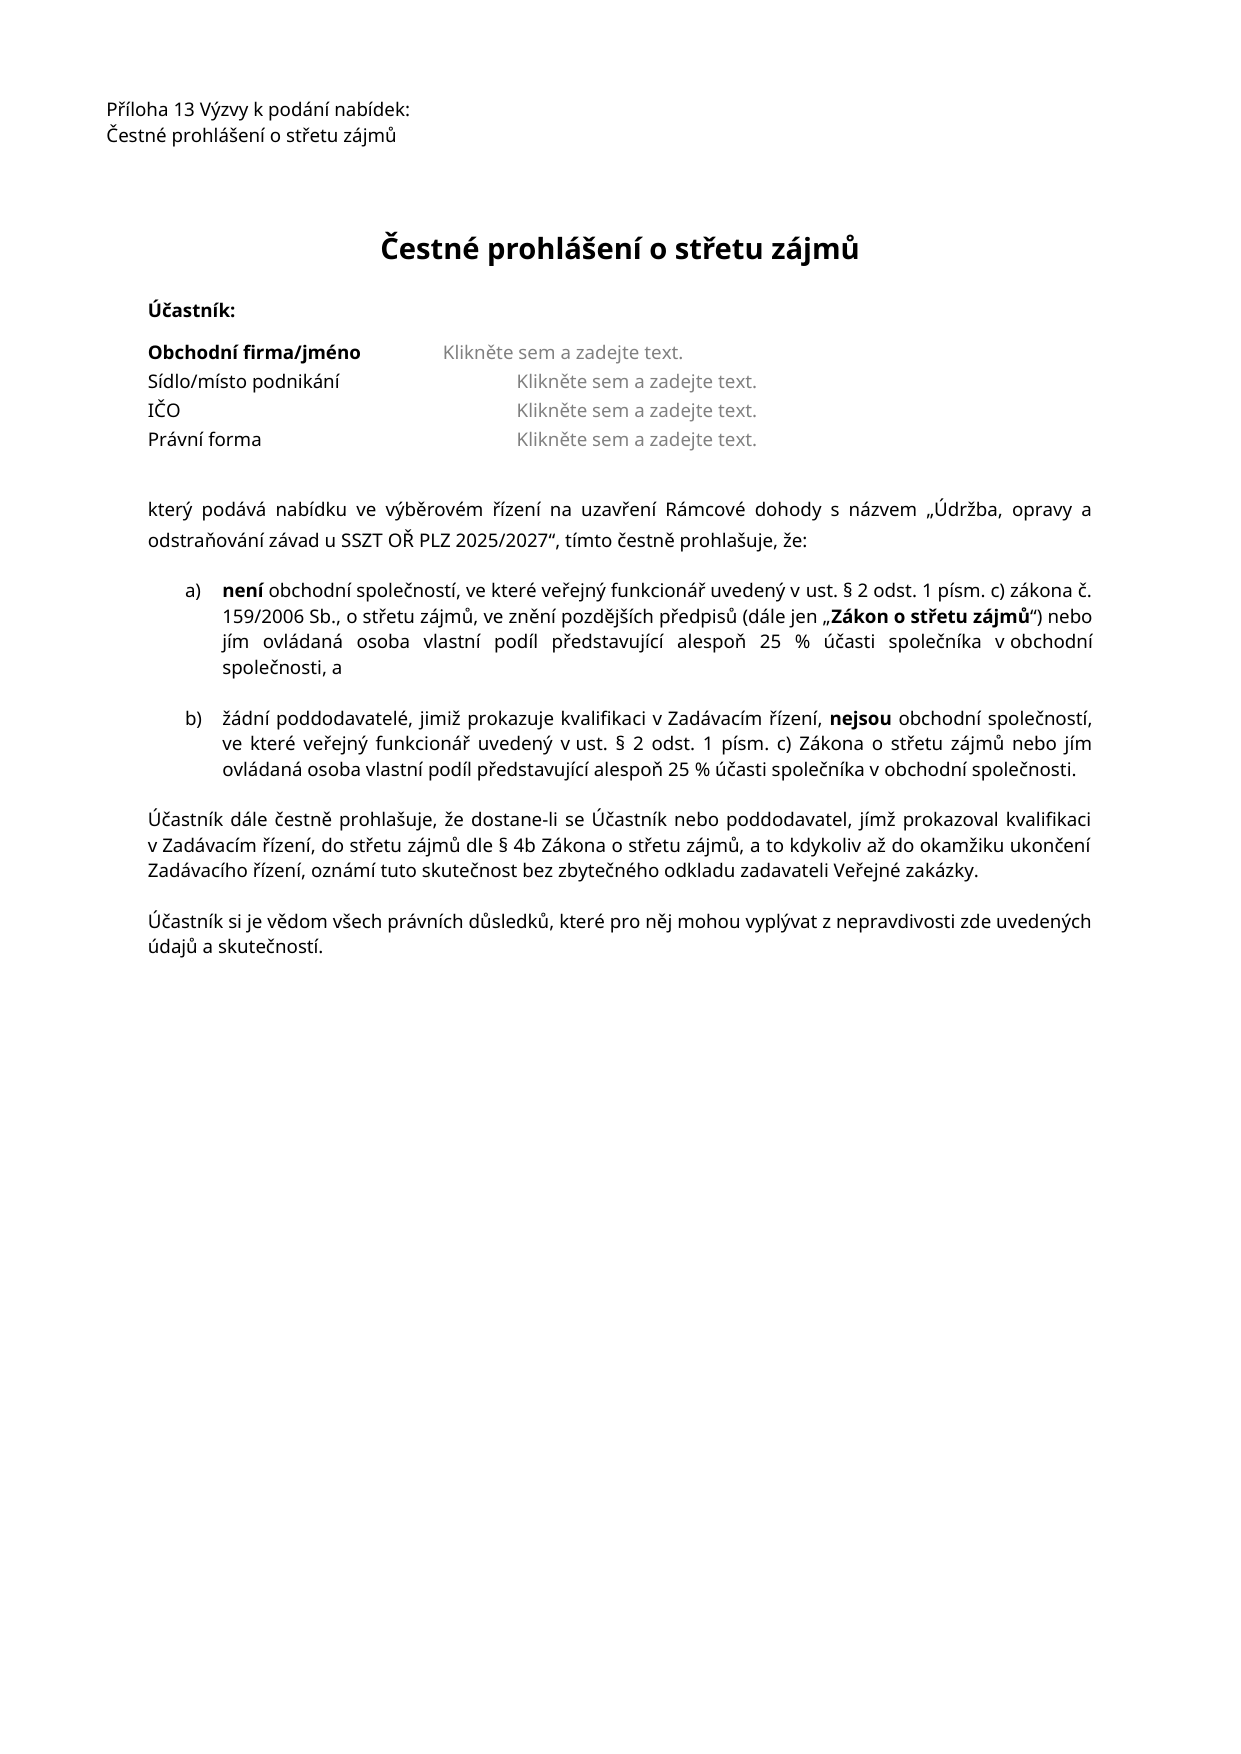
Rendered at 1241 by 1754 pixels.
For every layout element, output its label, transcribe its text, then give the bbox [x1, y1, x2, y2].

list žádní poddodavatelé, jimiž prokazuje kvalifikaci v Zadávacím řízení, nejsou obchodní společností, ve které veřejný funkcionář uvedený v ust. § 2 odst. 1 písm. c) Zákona o střetu zájmů nebo jím ovládaná osoba vlastní podíl představující alespoň 25 % účasti společníka v obchodní společnosti. [185, 705, 1093, 781]
text Právní forma [148, 423, 1093, 452]
title Čestné prohlášení o střetu zájmů [148, 228, 1093, 268]
list není obchodní společností, ve které veřejný funkcionář uvedený v ust. § 2 odst. 1 písm. c) zákona č. 159/2006 Sb., o střetu zájmů, ve znění pozdějších předpisů (dále jen „Zákon o střetu zájmů“) nebo jím ovládaná osoba vlastní podíl představující alespoň 25 % účasti společníka v obchodní společnosti, a [185, 578, 1093, 680]
text Účastník: [148, 293, 1093, 324]
text Obchodní firma/jméno [148, 336, 1093, 365]
text Sídlo/místo podnikání [148, 365, 1093, 394]
text Účastník si je vědom všech právních důsledků, které pro něj mohou vyplývat z nepravdivosti zde uvedených údajů a skutečností. [148, 908, 1093, 959]
text který podává nabídku ve výběrovém řízení na uzavření Rámcové dohody s názvem „Údržba, opravy a odstraňování závad u SSZT OŘ PLZ 2025/2027“, tímto čestně prohlašuje, že: [148, 490, 1093, 553]
text IČO [148, 394, 1093, 423]
text Účastník dále čestně prohlašuje, že dostane-li se Účastník nebo poddodavatel, jímž prokazoval kvalifikaci v Zadávacím řízení, do střetu zájmů dle § 4b Zákona o střetu zájmů, a to kdykoliv až do okamžiku ukončení Zadávacího řízení, oznámí tuto skutečnost bez zbytečného odkladu zadavateli Veřejné zakázky. [148, 806, 1093, 883]
